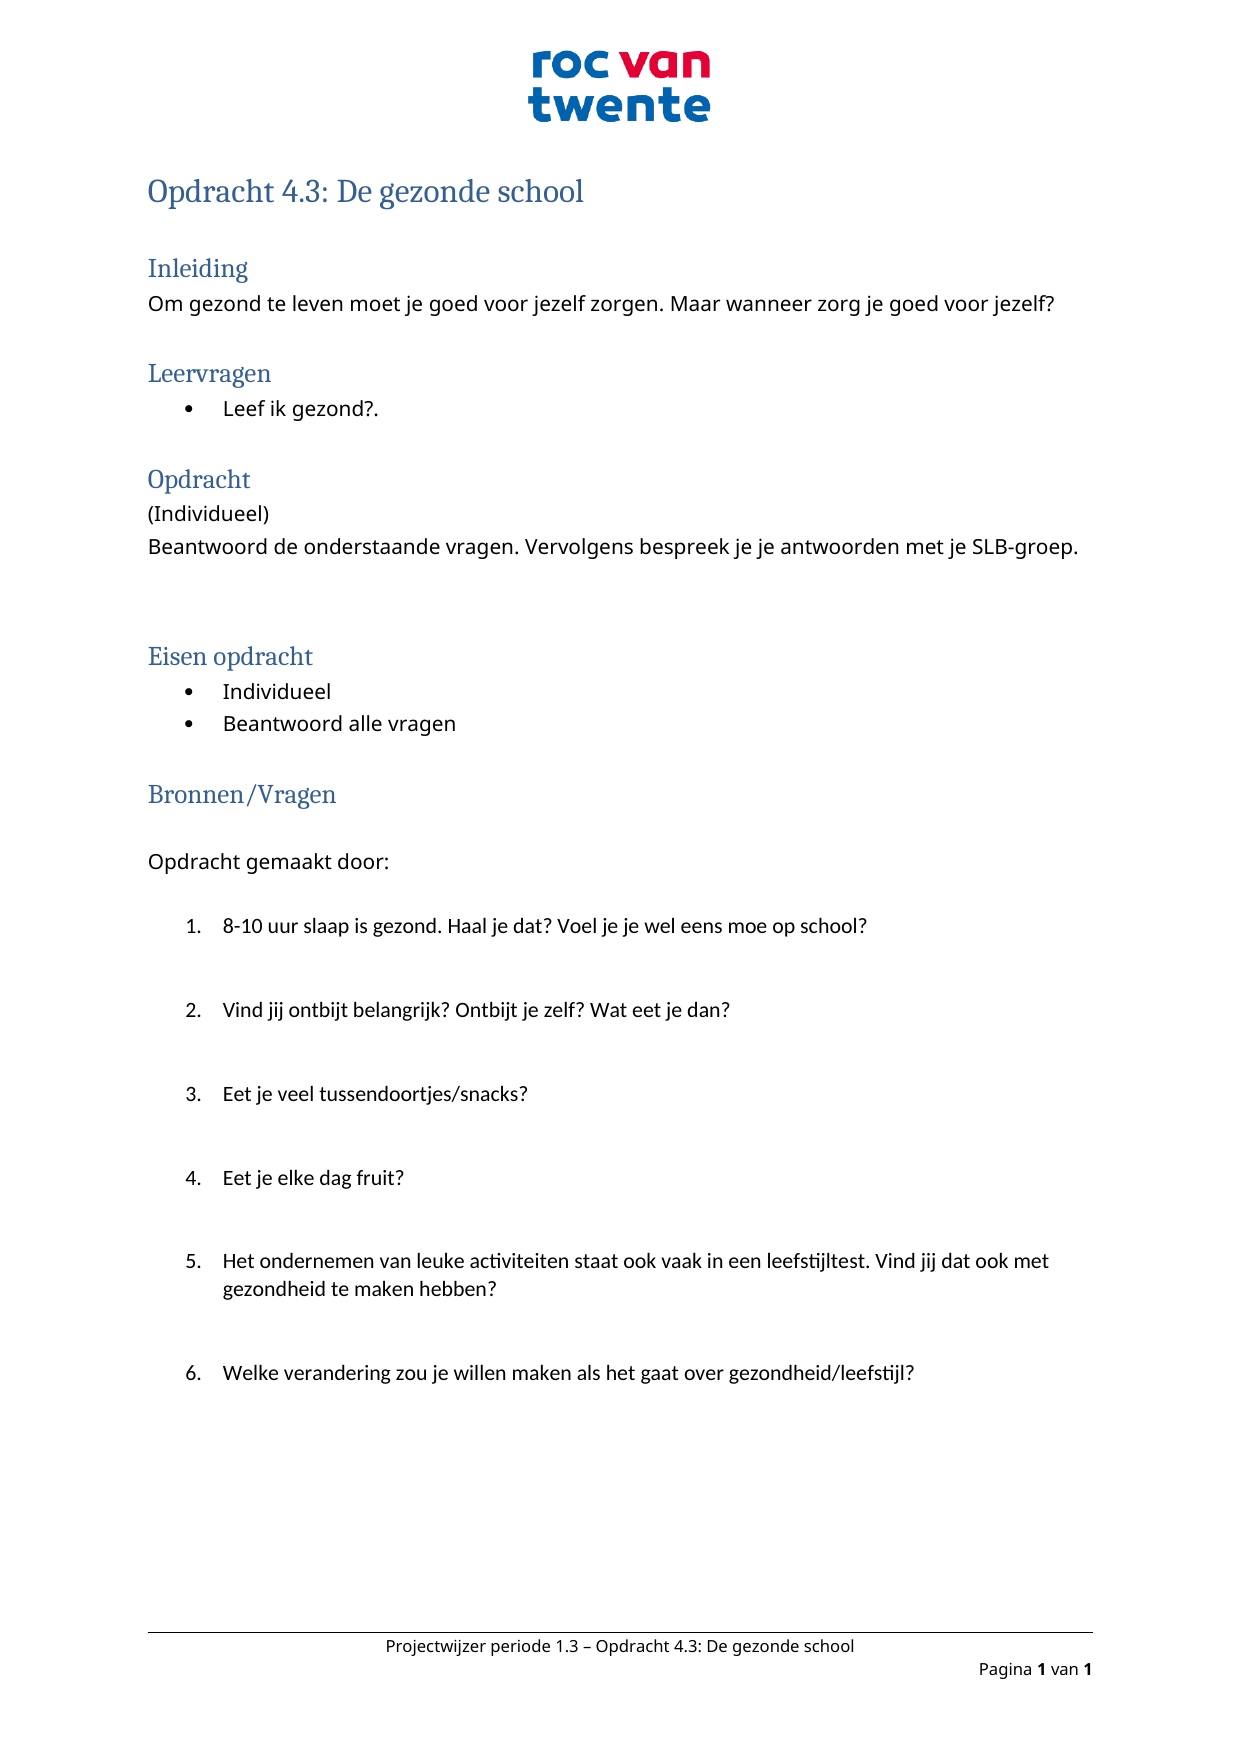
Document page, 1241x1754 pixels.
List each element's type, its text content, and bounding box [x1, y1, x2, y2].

text Beantwoord de onderstaande vragen. Vervolgens bespreek je je antwoorden met je SLB-groep. [148, 532, 1093, 593]
subtitle Eisen opdracht [148, 641, 1093, 672]
list 8-10 uur slaap is gezond. Haal je dat? Voel je je wel eens moe op school? [185, 912, 1093, 939]
subtitle Opdracht [148, 464, 1093, 495]
subtitle Leervragen [148, 358, 1093, 390]
list Individueel [185, 677, 1093, 705]
subtitle Inleiding [148, 253, 1093, 284]
list Welke verandering zou je willen maken als het gaat over gezondheid/leefstijl? [185, 1359, 1093, 1386]
text (Individueel) [148, 499, 1093, 528]
picture [473, 1, 767, 173]
list Het ondernemen van leuke activiteiten staat ook vaak in een leefstijltest. Vind jij dat ook met gezondheid te maken hebben? [185, 1247, 1093, 1302]
list Vind jij ontbijt belangrijk? Ontbijt je zelf? Wat eet je dan? [185, 996, 1093, 1023]
list Beantwoord alle vragen [185, 709, 1093, 738]
list Eet je elke dag fruit? [185, 1164, 1093, 1190]
subtitle Opdracht 4.3: De gezonde school [148, 173, 1093, 211]
text Opdracht gemaakt door: [148, 847, 1093, 876]
text Om gezond te leven moet je goed voor jezelf zorgen. Maar wanneer zorg je goed voor jezelf? [148, 289, 1093, 318]
subtitle Bronnen/Vragen [148, 779, 1093, 810]
list Leef ik gezond?. [185, 394, 1093, 423]
list Eet je veel tussendoortjes/snacks? [185, 1080, 1093, 1107]
